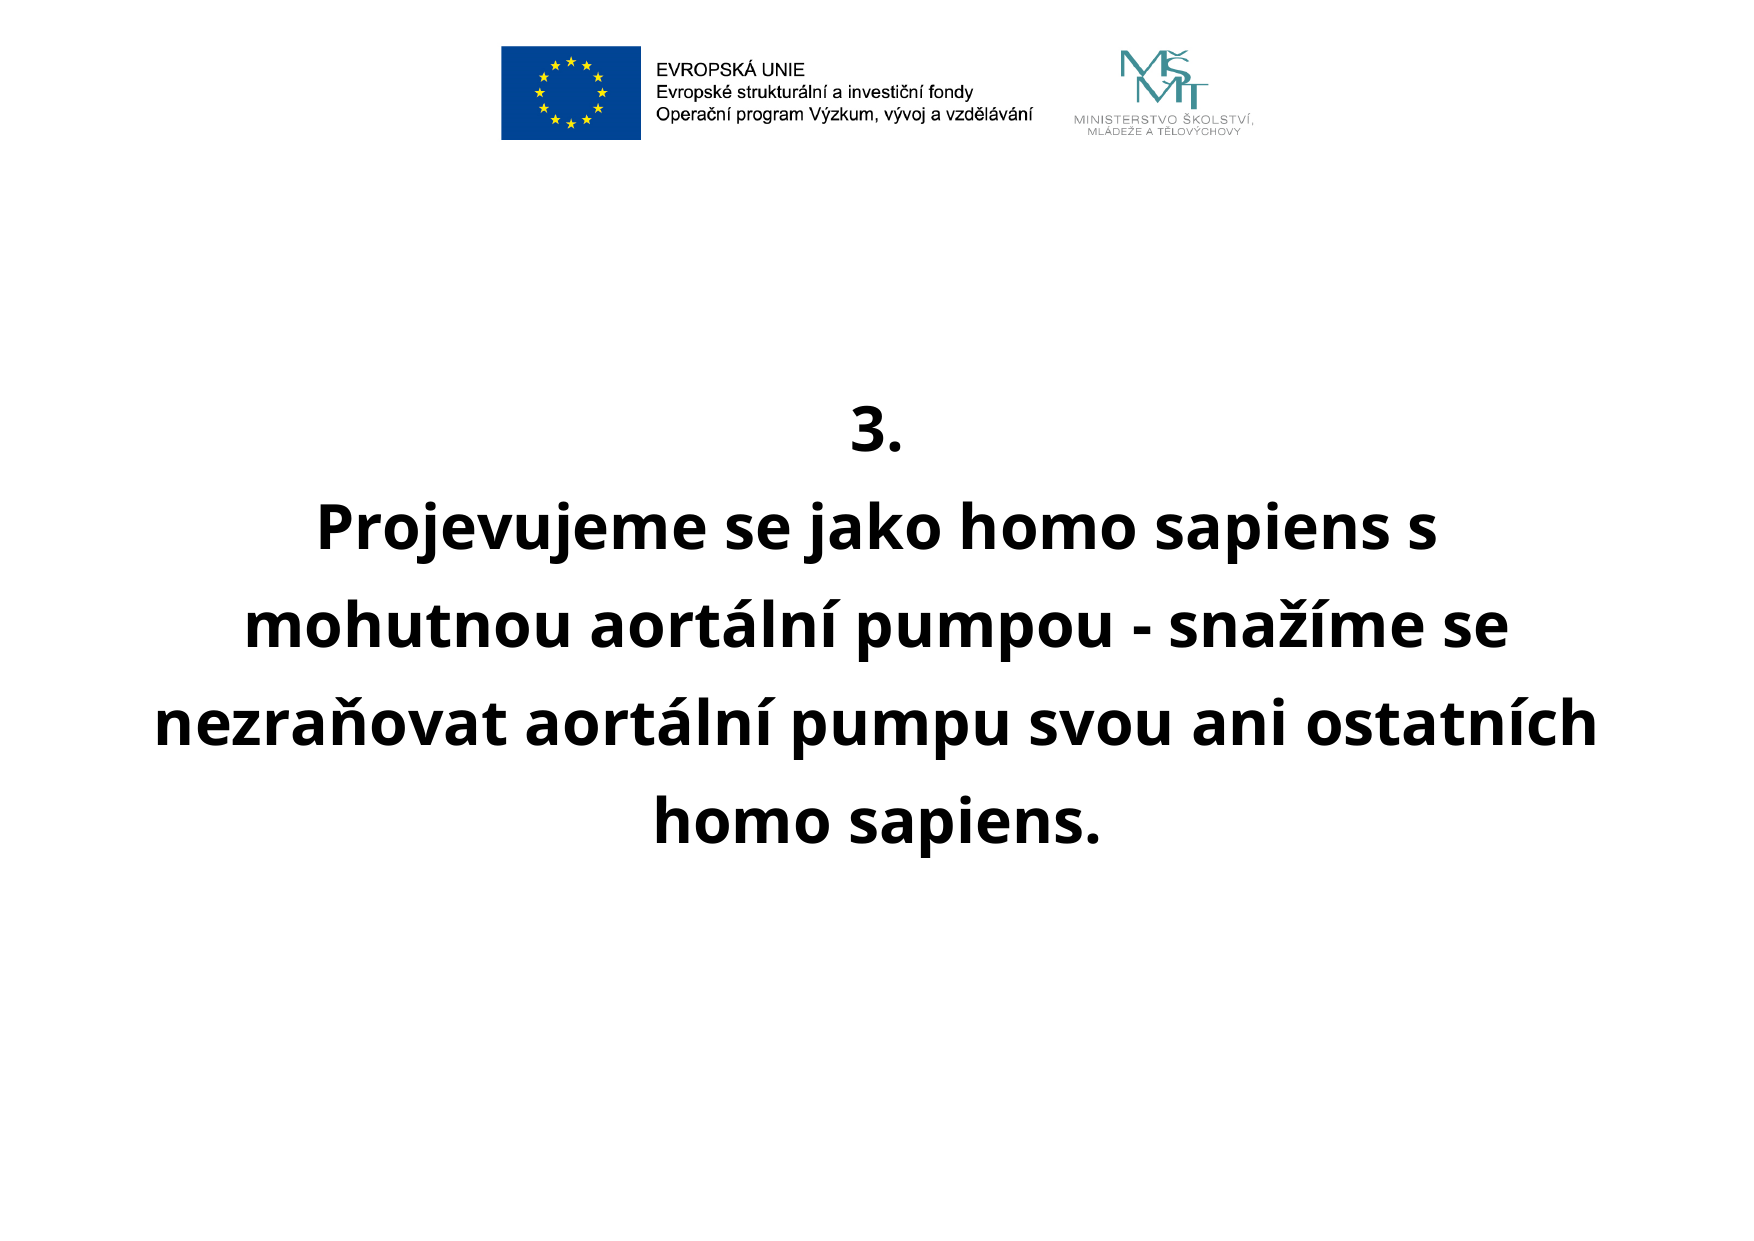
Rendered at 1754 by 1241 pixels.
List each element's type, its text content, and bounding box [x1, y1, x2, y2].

text Projevujeme se jako homo sapiens s mohutnou aortální pumpou - snažíme se nezraňovat aortální pumpu svou ani ostatních homo sapiens. [150, 483, 1604, 861]
text 3. [150, 385, 1604, 470]
picture [454, 0, 1300, 186]
